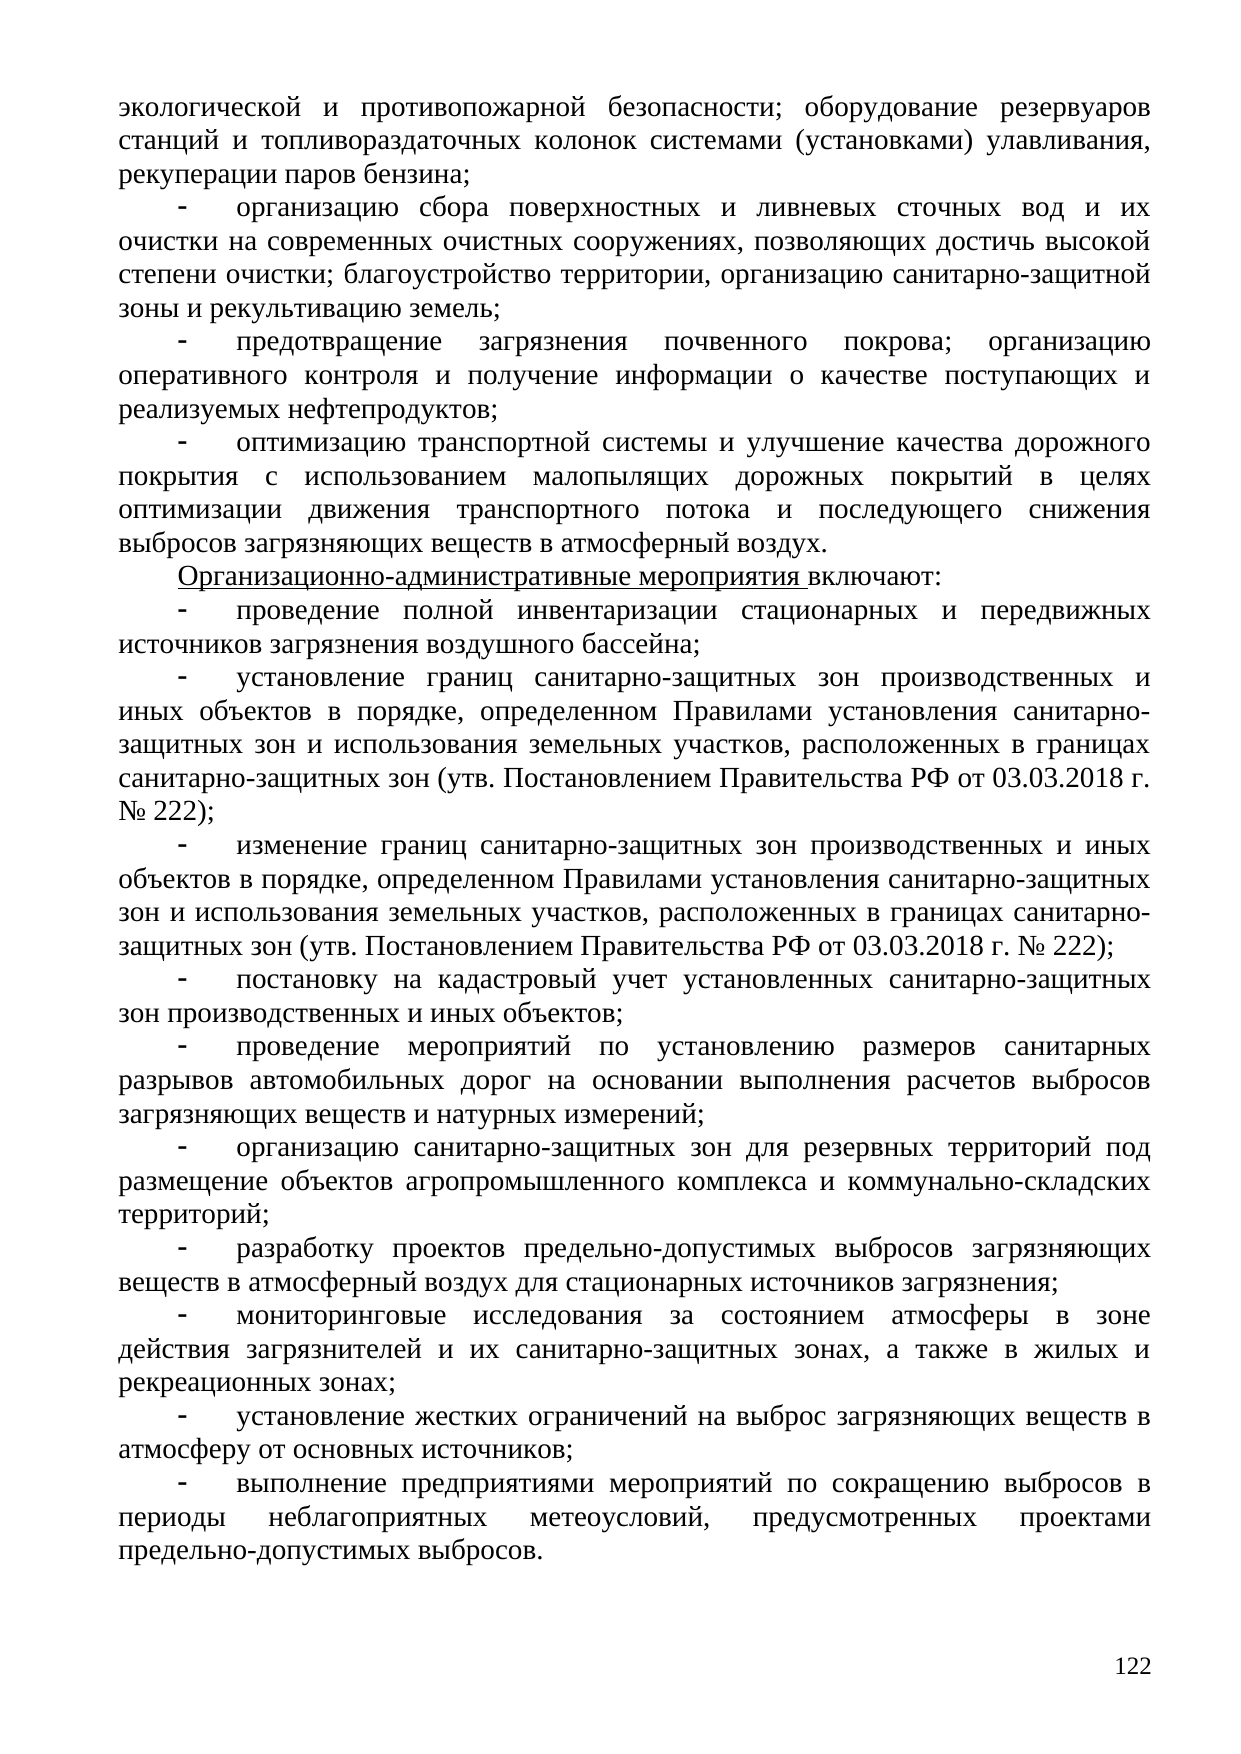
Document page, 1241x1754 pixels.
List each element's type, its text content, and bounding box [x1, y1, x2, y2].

list изменение границ санитарно-защитных зон производственных и иных объектов в порядке, определенном Правилами установления санитарно-защитных зон и использования земельных участков, расположенных в границах санитарно-защитных зон (утв. Постановлением Правительства РФ от 03.03.2018 г. № 222); [118, 827, 1152, 961]
list проведение полной инвентаризации стационарных и передвижных источников загрязнения воздушного бассейна; [118, 592, 1152, 659]
list разработку проектов предельно-допустимых выбросов загрязняющих веществ в атмосферный воздух для стационарных источников загрязнения; [118, 1230, 1152, 1297]
list постановку на кадастровый учет установленных санитарно-защитных зон производственных и иных объектов; [118, 961, 1152, 1028]
text Организационно-административные мероприятия включают: [118, 558, 1152, 592]
list организацию санитарно-защитных зон для резервных территорий под размещение объектов агропромышленного комплекса и коммунально-складских территорий; [118, 1129, 1152, 1230]
list организацию сбора поверхностных и ливневых сточных вод и их очистки на современных очистных сооружениях, позволяющих достичь высокой степени очистки; благоустройство территории, организацию санитарно-защитной зоны и рекультивацию земель; [118, 189, 1152, 323]
list установление границ санитарно-защитных зон производственных и иных объектов в порядке, определенном Правилами установления санитарно-защитных зон и использования земельных участков, расположенных в границах санитарно-защитных зон (утв. Постановлением Правительства РФ от 03.03.2018 г. № 222); [118, 659, 1152, 827]
list мониторинговые исследования за состоянием атмосферы в зоне действия загрязнителей и их санитарно-защитных зонах, а также в жилых и рекреационных зонах; [118, 1297, 1152, 1398]
list оптимизацию транспортной системы и улучшение качества дорожного покрытия с использованием малопылящих дорожных покрытий в целях оптимизации движения транспортного потока и последующего снижения выбросов загрязняющих веществ в атмосферный воздух. [118, 424, 1152, 558]
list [118, 89, 1152, 189]
list предотвращение загрязнения почвенного покрова; организацию оперативного контроля и получение информации о качестве поступающих и реализуемых нефтепродуктов; [118, 323, 1152, 424]
list установление жестких ограничений на выброс загрязняющих веществ в атмосферу от основных источников; [118, 1398, 1152, 1465]
list проведение мероприятий по установлению размеров санитарных разрывов автомобильных дорог на основании выполнения расчетов выбросов загрязняющих веществ и натурных измерений; [118, 1028, 1152, 1129]
list выполнение предприятиями мероприятий по сокращению выбросов в периоды неблагоприятных метеоусловий, предусмотренных проектами предельно-допустимых выбросов. [118, 1465, 1152, 1566]
